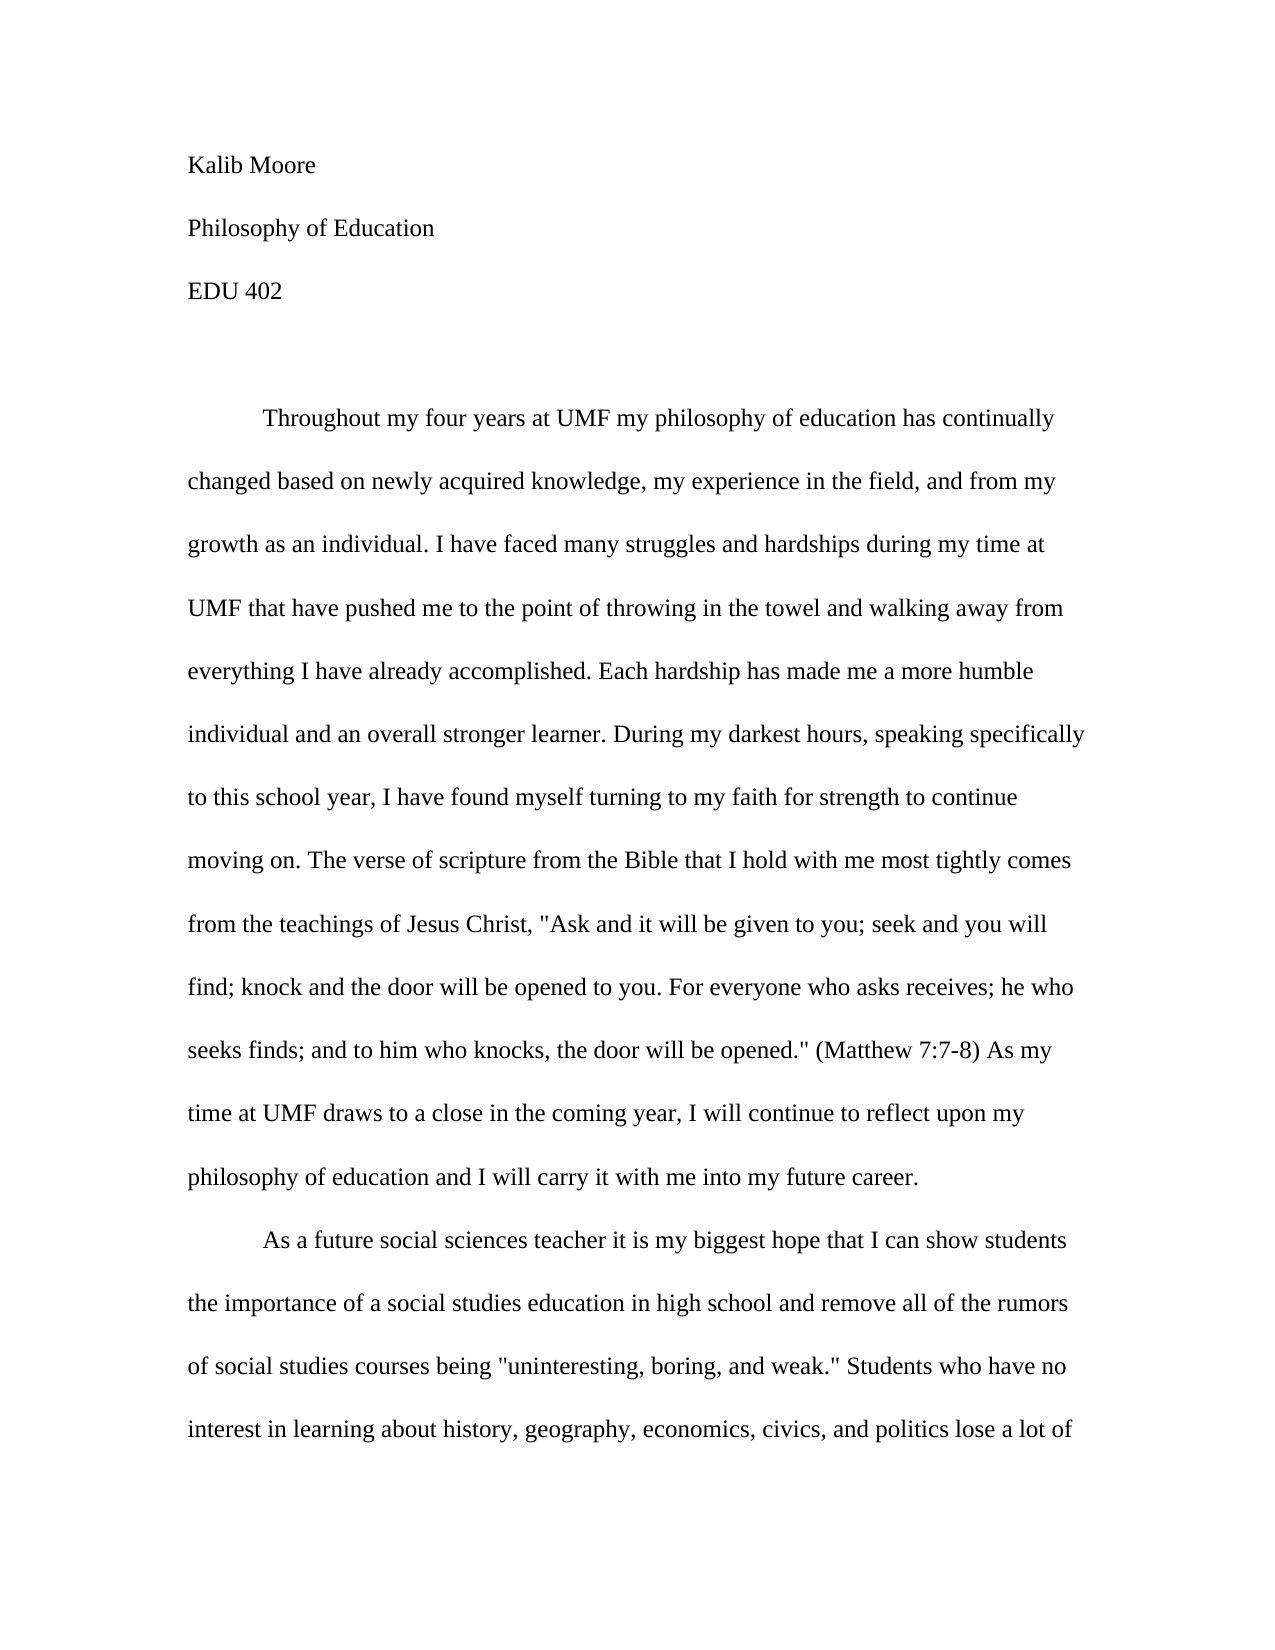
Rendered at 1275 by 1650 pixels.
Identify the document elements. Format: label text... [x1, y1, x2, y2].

text EDU 402 [187, 276, 1087, 305]
text Throughout my four years at UMF my philosophy of education has continually changed based on newly acquired knowledge, my experience in the field, and from my growth as an individual. I have faced many struggles and hardships during my time at UMF that have pushed me to the point of throwing in the towel and walking away from everything I have already accomplished. Each hardship has made me a more humble individual and an overall stronger learner. During my darkest hours, speaking specifically to this school year, I have found myself turning to my faith for strength to continue moving on. The verse of scripture from the Bible that I hold with me most tightly comes from the teachings of Jesus Christ, "Ask and it will be given to you; seek and you will find; knock and the door will be opened to you. For everyone who asks receives; he who seeks finds; and to him who knocks, the door will be opened." (Matthew 7:7-8) As my time at UMF draws to a close in the coming year, I will continue to reflect upon my philosophy of education and I will carry it with me into my future career. [187, 403, 1087, 1190]
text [187, 1225, 1087, 1443]
text Philosophy of Education [187, 213, 1087, 242]
text Kalib Moore [187, 150, 1087, 179]
